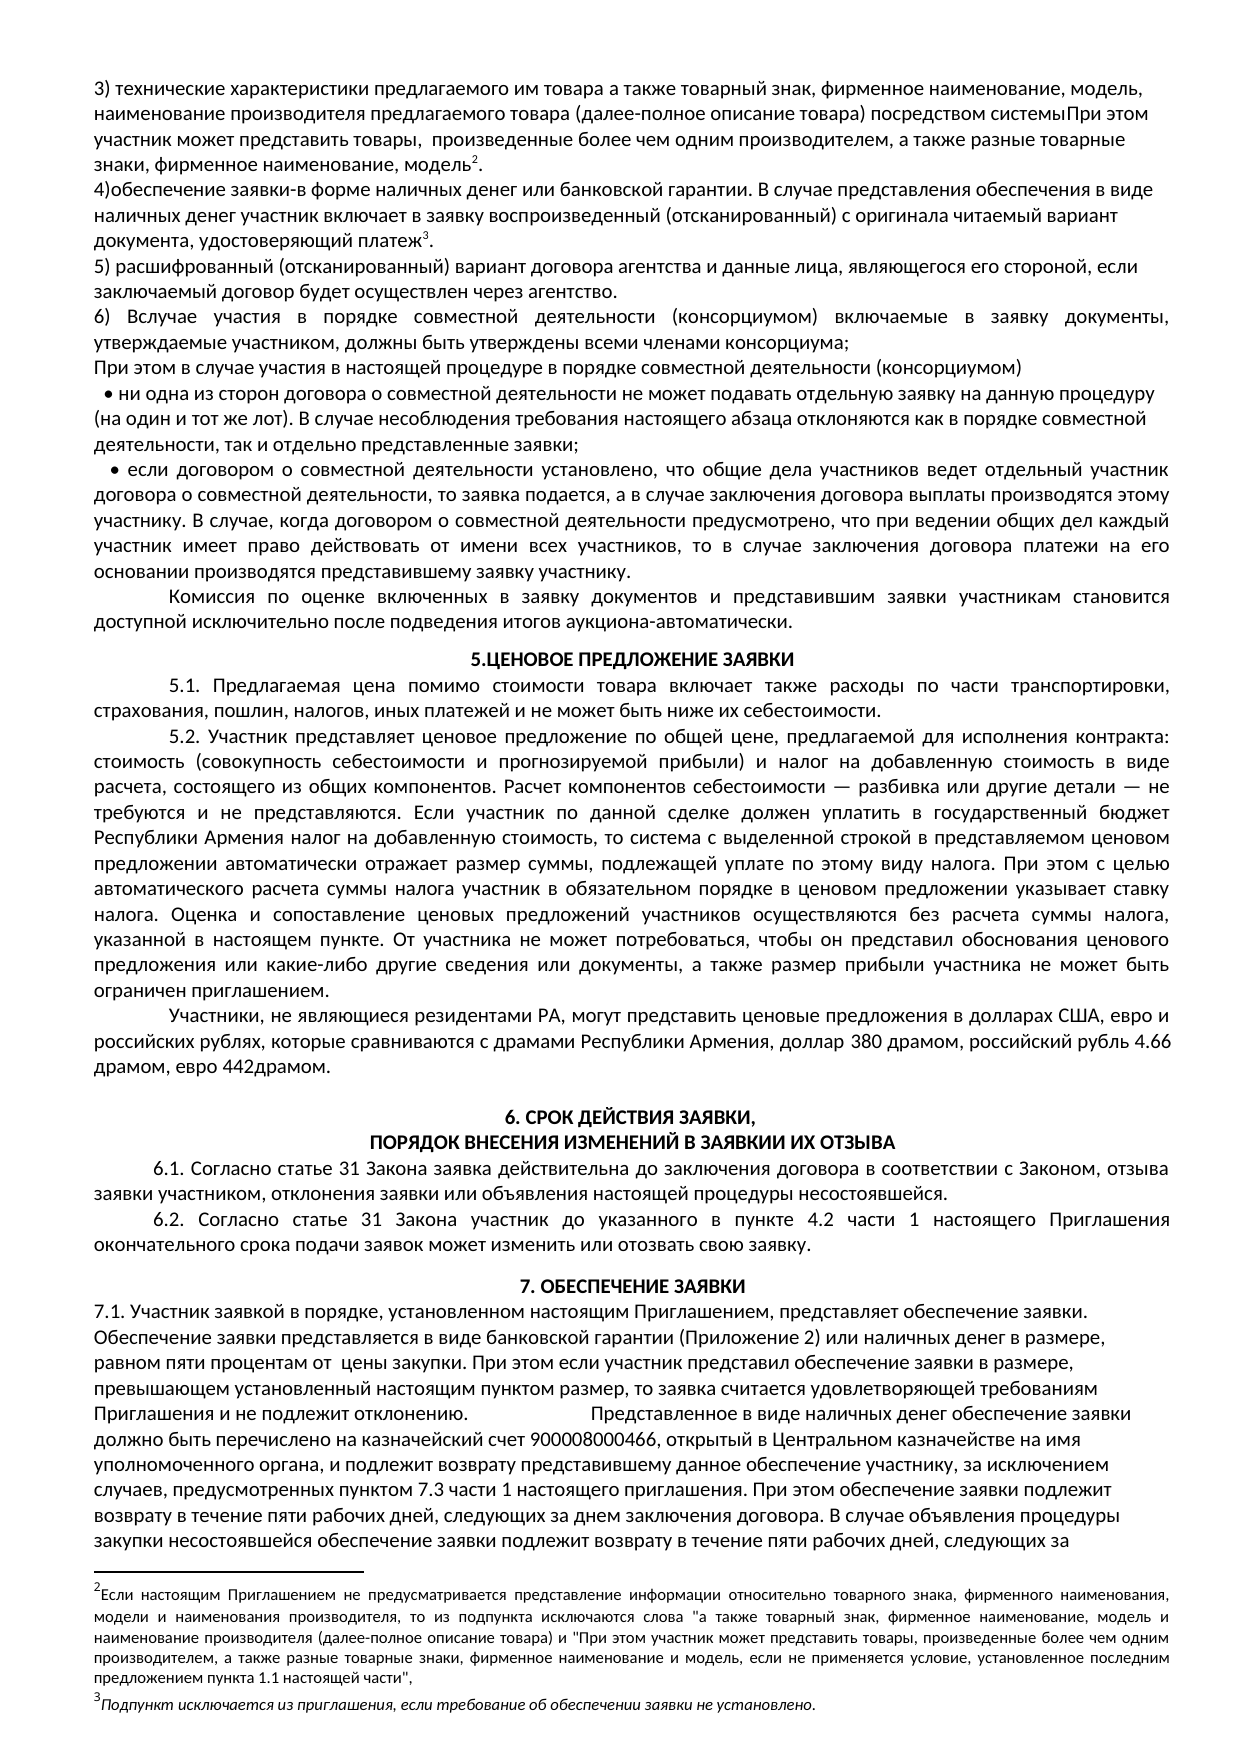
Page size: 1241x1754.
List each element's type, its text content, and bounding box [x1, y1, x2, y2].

text 6.2. Согласно статье 31 Закона участник до указанного в пункте 4.2 части 1 настоящего Приглашения окончательного срока подачи заявок может изменить или отозвать свою заявку. [94, 1206, 1171, 1257]
text 5) расшифрованный (отсканированный) вариант договора агентства и данные лица, являющегося его стороной, если заключаемый договор будет осуществлен через агентство. [94, 253, 1171, 304]
text 7. ОБЕСПЕЧЕНИЕ ЗАЯВКИ [94, 1273, 1171, 1299]
text 6. СРОК ДЕЙСТВИЯ ЗАЯВКИ, ПОРЯДОК ВНЕСЕНИЯ ИЗМЕНЕНИЙ В ЗАЯВКИИ ИХ ОТЗЫВА [153, 1104, 1112, 1155]
text 6) Вслучае участия в порядке совместной деятельности (консорциумом) включаемые в заявку документы, утверждаемые участником, должны быть утверждены всеми членами консорциума; [94, 304, 1171, 354]
text Комиссия по оценке включенных в заявку документов и представившим заявки участникам становится доступной исключительно после подведения итогов аукциона-автоматически. [94, 583, 1171, 634]
text 5.1. Предлагаемая цена помимо стоимости товара включает также расходы по части транспортировки, страхования, пошлин, налогов, иных платежей и не может быть ниже их себестоимости. [94, 672, 1171, 723]
text Участники, не являющиеся резидентами РА, могут представить ценовые предложения в долларах США, евро и российских рублях, которые сравниваются с драмами Республики Армения, доллар 380 драмом, российский рубль 4.66 драмом, евро 442драмом. [94, 1002, 1171, 1079]
text 5.ЦЕНОВОЕ ПРЕДЛОЖЕНИЕ ЗАЯВКИ [94, 647, 1171, 672]
text 6.1. Согласно статье 31 Закона заявка действительна до заключения договора в соответствии с Законом, отзыва заявки участником, отклонения заявки или объявления настоящей процедуры несостоявшейся. [94, 1155, 1171, 1206]
text При этом в случае участия в настоящей процедуре в порядке совместной деятельности (консорциумом) [94, 354, 1171, 380]
text 3) технические характеристики предлагаемого им товара а также товарный знак, фирменное наименование, модель, наименование производителя предлагаемого товара (далее-полное описание товара) посредством системыПри этом участник может представить товары, произведенные более чем одним производителем, а также разные товарные знаки, фирменное наименование, модель. [94, 75, 1171, 177]
text 4)обеспечение заявки-в форме наличных денег или банковской гарантии. В случае представления обеспечения в виде наличных денег участник включает в заявку воспроизведенный (отсканированный) с оригинала читаемый вариант документa, удостоверяющий платеж. [94, 177, 1171, 253]
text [94, 1299, 1171, 1553]
text 5.2. Участник представляет ценовое предложение по общей цене, предлагаемой для исполнения контракта: стоимость (совокупность себестоимости и прогнозируемой прибыли) и налог на добавленную стоимость в виде расчета, состоящего из общих компонентов. Расчет компонентов себестоимости — разбивка или другие детали — не требуются и не представляются. Если участник по данной сделке должен уплатить в государственный бюджет Республики Армения налог на добавленную стоимость, то система с выделенной строкой в представляемом ценовом предложении автоматически отражает размер суммы, подлежащей уплате по этому виду налога. При этом с целью автоматического расчета суммы налога участник в обязательном порядке в ценовом предложении указывает ставку налога. Оценка и сопоставление ценовых предложений участников осуществляются без расчета суммы налога, указанной в настоящем пункте. От участника не может потребоваться, чтобы он представил обоснования ценового предложения или какие-либо другие сведения или документы, а также размер прибыли участника не может быть ограничен приглашением. [94, 723, 1171, 1002]
text • если договором о совместной деятельности установлено, что общие дела участников ведет отдельный участник договора о совместной деятельности, то заявка подается, а в случае заключения договора выплаты производятся этому участнику. В случае, когда договором о совместной деятельности предусмотрено, что при ведении общих дел каждый участник имеет право действовать от имени всех участников, то в случае заключения договора платежи на его основании производятся представившему заявку участнику. [94, 456, 1171, 583]
text • ни одна из сторон договора о совместной деятельности не может подавать отдельную заявку на данную процедуру (на один и тот же лот). В случае несоблюдения требования настоящего абзаца отклоняются как в порядке совместной деятельности, так и отдельно представленные заявки; [94, 380, 1171, 456]
